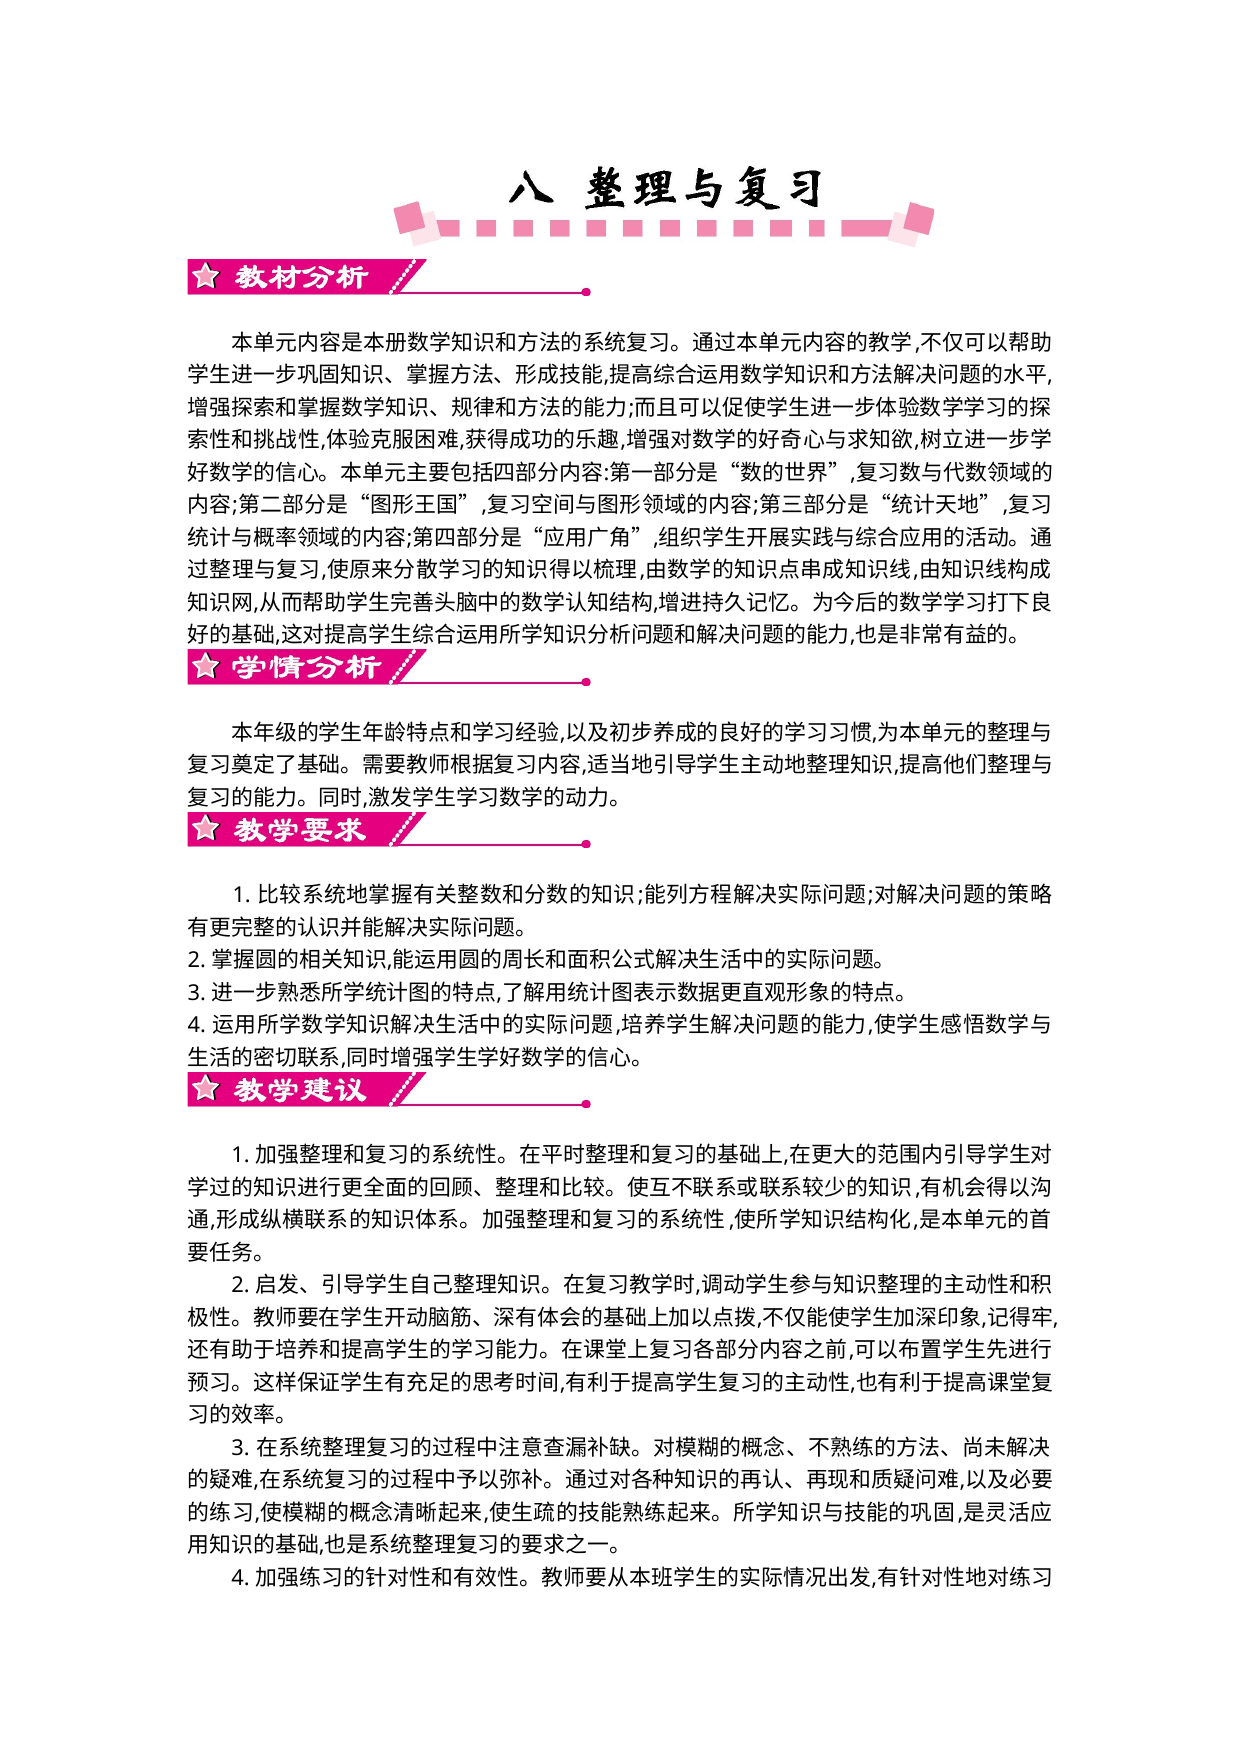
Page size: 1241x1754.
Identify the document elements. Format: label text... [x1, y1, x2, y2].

text 3. 在系统整理复习的过程中注意查漏补缺。对模糊的概念、不熟练的方法、尚未解决的疑难,在系统复习的过程中予以弥补。通过对各种知识的再认、再现和质疑问难,以及必要的练习,使模糊的概念清晰起来,使生疏的技能熟练起来。所学知识与技能的巩固,是灵活应用知识的基础,也是系统整理复习的要求之一。 [187, 1429, 1053, 1559]
picture [187, 812, 591, 848]
picture [187, 1072, 591, 1108]
text 1. 比较系统地掌握有关整数和分数的知识;能列方程解决实际问题;对解决问题的策略有更完整的认识并能解决实际问题。 2. 掌握圆的相关知识,能运用圆的周长和面积公式解决生活中的实际问题。 3. 进一步熟悉所学统计图的特点,了解用统计图表示数据更直观形象的特点。 4. 运用所学数学知识解决生活中的实际问题,培养学生解决问题的能力,使学生感悟数学与生活的密切联系,同时增强学生学好数学的信心。 [187, 812, 1053, 1072]
picture [393, 162, 935, 247]
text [187, 1559, 1053, 1592]
picture [187, 649, 591, 686]
text 本单元内容是本册数学知识和方法的系统复习。通过本单元内容的教学,不仅可以帮助学生进一步巩固知识、掌握方法、形成技能,提高综合运用数学知识和方法解决问题的水平,增强探索和掌握数学知识、规律和方法的能力;而且可以促使学生进一步体验数学学习的探索性和挑战性,体验克服困难,获得成功的乐趣,增强对数学的好奇心与求知欲,树立进一步学好数学的信心。本单元主要包括四部分内容:第一部分是“数的世界”,复习数与代数领域的内容;第二部分是“图形王国”,复习空间与图形领域的内容;第三部分是“统计天地”,复习统计与概率领域的内容;第四部分是“应用广角”,组织学生开展实践与综合应用的活动。通过整理与复习,使原来分散学习的知识得以梳理,由数学的知识点串成知识线,由知识线构成知识网,从而帮助学生完善头脑中的数学认知结构,增进持久记忆。为今后的数学学习打下良好的基础,这对提高学生综合运用所学知识分析问题和解决问题的能力,也是非常有益的。 [187, 324, 1053, 649]
text 2. 启发、引导学生自己整理知识。在复习教学时,调动学生参与知识整理的主动性和积极性。教师要在学生开动脑筋、深有体会的基础上加以点拨,不仅能使学生加深印象,记得牢,还有助于培养和提高学生的学习能力。在课堂上复习各部分内容之前,可以布置学生先进行预习。这样保证学生有充足的思考时间,有利于提高学生复习的主动性,也有利于提高课堂复习的效率。 [187, 1267, 1053, 1429]
text 1. 加强整理和复习的系统性。在平时整理和复习的基础上,在更大的范围内引导学生对学过的知识进行更全面的回顾、整理和比较。使互不联系或联系较少的知识,有机会得以沟通,形成纵横联系的知识体系。加强整理和复习的系统性,使所学知识结构化,是本单元的首要任务。 [187, 1137, 1053, 1267]
text 本年级的学生年龄特点和学习经验,以及初步养成的良好的学习习惯,为本单元的整理与复习奠定了基础。需要教师根据复习内容,适当地引导学生主动地整理知识,提高他们整理与复习的能力。同时,激发学生学习数学的动力。 [187, 714, 1053, 812]
picture [187, 259, 591, 296]
